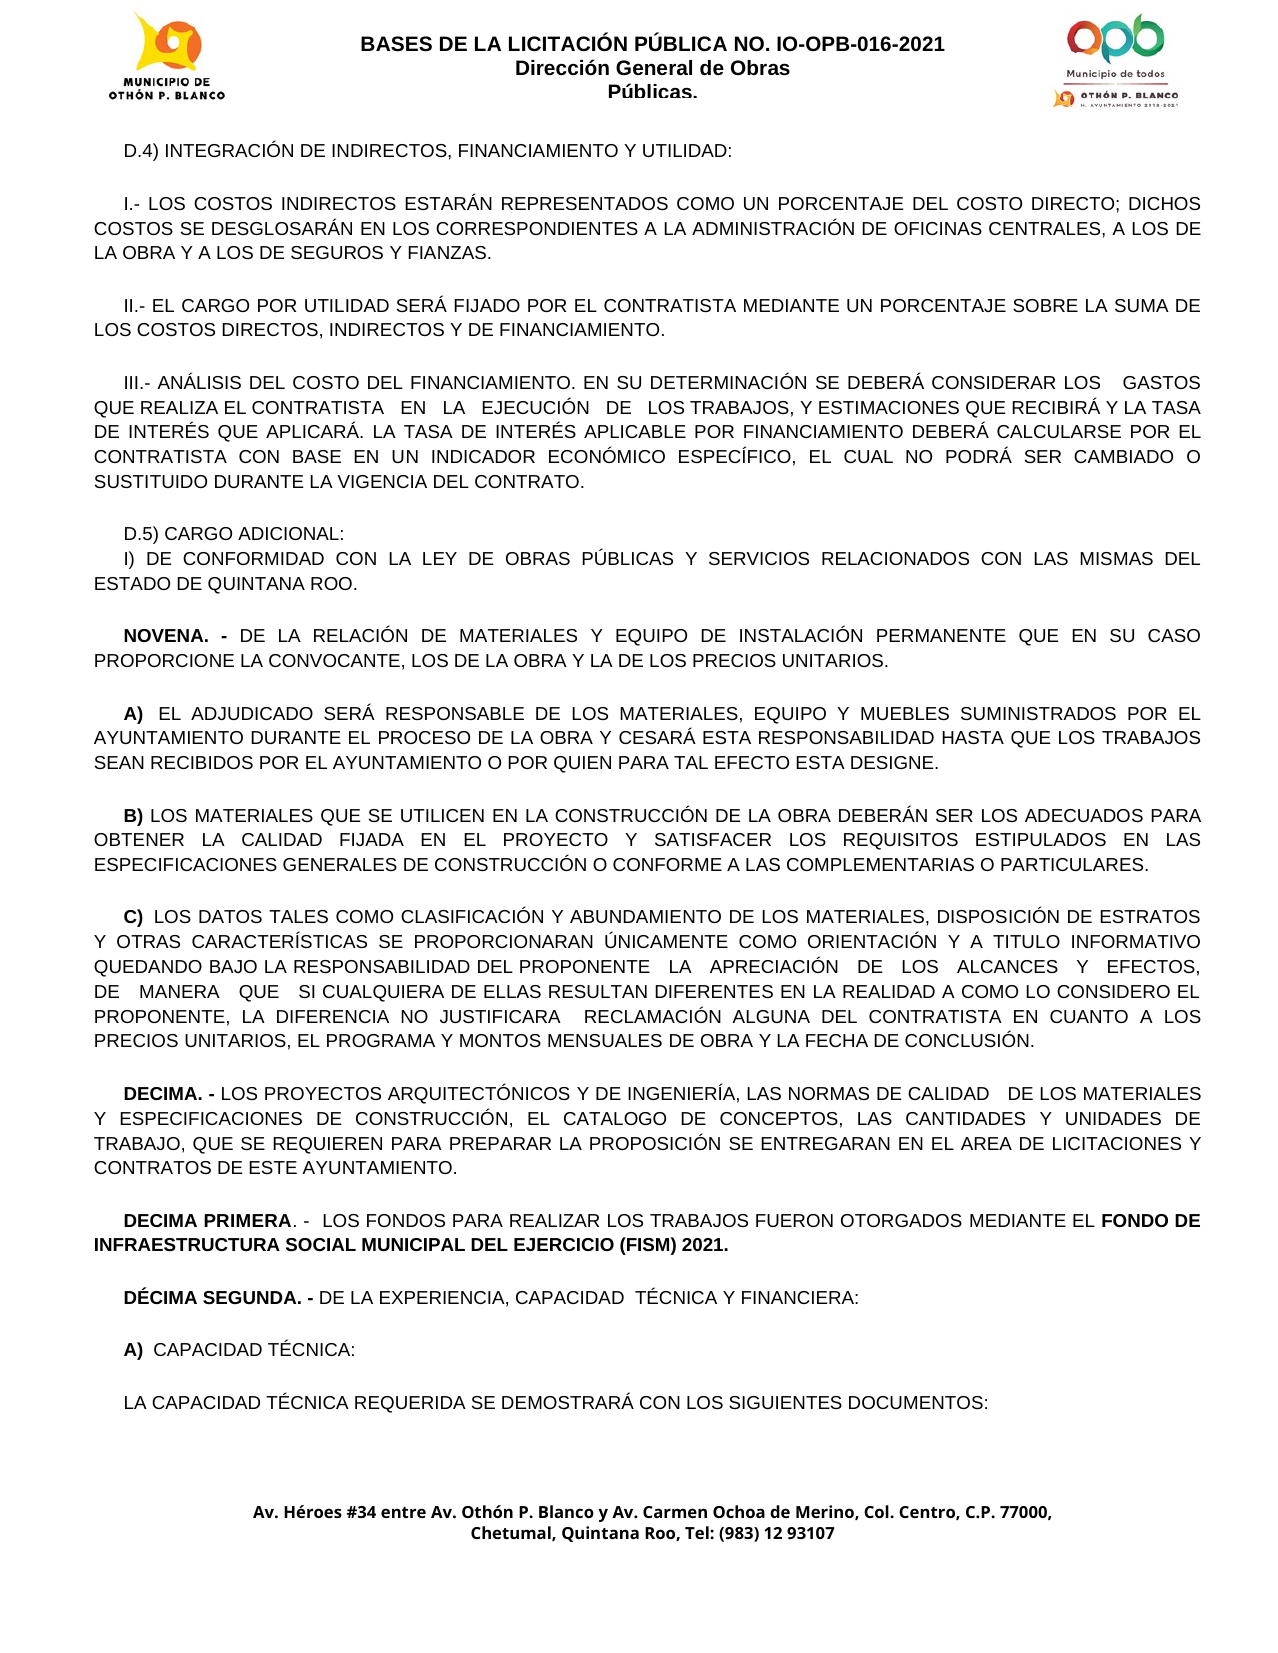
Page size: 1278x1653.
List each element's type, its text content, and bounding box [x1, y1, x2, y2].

text II.- EL CARGO POR UTILIDAD SERÁ FIJADO POR EL CONTRATISTA MEDIANTE UN PORCENTAJE SOBRE LA SUMA DE LOS COSTOS DIRECTOS, INDIRECTOS Y DE FINANCIAMIENTO. [94, 294, 1201, 341]
text III.- ANÁLISIS DEL COSTO DEL FINANCIAMIENTO. EN SU DETERMINACIÓN SE DEBERÁ CONSIDERAR LOS GASTOS QUE REALIZA EL CONTRATISTA EN LA EJECUCIÓN DE LOS TRABAJOS, Y ESTIMACIONES QUE RECIBIRÁ Y LA TASA DE INTERÉS QUE APLICARÁ. LA TASA DE INTERÉS APLICABLE POR FINANCIAMIENTO DEBERÁ CALCULARSE POR EL CONTRATISTA CON BASE EN UN INDICADOR ECONÓMICO ESPECÍFICO, EL CUAL NO PODRÁ SER CAMBIADO O SUSTITUIDO DURANTE LA VIGENCIA DEL CONTRATO. [94, 372, 1201, 492]
text I) DE CONFORMIDAD CON LA LEY DE OBRAS PÚBLICAS Y SERVICIOS RELACIONADOS CON LAS MISMAS DEL ESTADO DE QUINTANA ROO. [94, 548, 1201, 594]
text NOVENA. - DE LA RELACIÓN DE MATERIALES Y EQUIPO DE INSTALACIÓN PERMANENTE QUE EN SU CASO PROPORCIONE LA CONVOCANTE, LOS DE LA OBRA Y LA DE LOS PRECIOS UNITARIOS. [94, 625, 1201, 672]
text A) CAPACIDAD TÉCNICA: [94, 1339, 1201, 1361]
picture [104, 0, 237, 114]
text D.4) INTEGRACIÓN DE INDIRECTOS, FINANCIAMIENTO Y UTILIDAD: [94, 140, 1201, 162]
text D.5) CARGO ADICIONAL: [94, 523, 1201, 545]
text DECIMA PRIMERA. - LOS FONDOS PARA REALIZAR LOS TRABAJOS FUERON OTORGADOS MEDIANTE EL FONDO DE INFRAESTRUCTURA SOCIAL MUNICIPAL DEL EJERCICIO (FISM) 2021. [94, 1209, 1201, 1256]
text DÉCIMA SEGUNDA. - DE LA EXPERIENCIA, CAPACIDAD TÉCNICA Y FINANCIERA: [94, 1287, 1201, 1308]
picture [1049, 13, 1192, 113]
text LA CAPACIDAD TÉCNICA REQUERIDA SE DEMOSTRARÁ CON LOS SIGUIENTES DOCUMENTOS: [94, 1391, 1201, 1413]
text C) LOS DATOS TALES COMO CLASIFICACIÓN Y ABUNDAMIENTO DE LOS MATERIALES, DISPOSICIÓN DE ESTRATOS Y OTRAS CARACTERÍSTICAS SE PROPORCIONARAN ÚNICAMENTE COMO ORIENTACIÓN Y A TITULO INFORMATIVO QUEDANDO BAJO LA RESPONSABILIDAD DEL PROPONENTE LA APRECIACIÓN DE LOS ALCANCES Y EFECTOS, DE MANERA QUE SI CUALQUIERA DE ELLAS RESULTAN DIFERENTES EN LA REALIDAD A COMO LO CONSIDERO EL PROPONENTE, LA DIFERENCIA NO JUSTIFICARA RECLAMACIÓN ALGUNA DEL CONTRATISTA EN CUANTO A LOS PRECIOS UNITARIOS, EL PROGRAMA Y MONTOS MENSUALES DE OBRA Y LA FECHA DE CONCLUSIÓN. [94, 906, 1201, 1052]
text I.- LOS COSTOS INDIRECTOS ESTARÁN REPRESENTADOS COMO UN PORCENTAJE DEL COSTO DIRECTO; DICHOS COSTOS SE DESGLOSARÁN EN LOS CORRESPONDIENTES A LA ADMINISTRACIÓN DE OFICINAS CENTRALES, A LOS DE LA OBRA Y A LOS DE SEGUROS Y FIANZAS. [94, 192, 1201, 264]
text B) LOS MATERIALES QUE SE UTILICEN EN LA CONSTRUCCIÓN DE LA OBRA DEBERÁN SER LOS ADECUADOS PARA OBTENER LA CALIDAD FIJADA EN EL PROYECTO Y SATISFACER LOS REQUISITOS ESTIPULADOS EN LAS ESPECIFICACIONES GENERALES DE CONSTRUCCIÓN O CONFORME A LAS COMPLEMENTARIAS O PARTICULARES. [94, 804, 1201, 876]
text A) EL ADJUDICADO SERÁ RESPONSABLE DE LOS MATERIALES, EQUIPO Y MUEBLES SUMINISTRADOS POR EL AYUNTAMIENTO DURANTE EL PROCESO DE LA OBRA Y CESARÁ ESTA RESPONSABILIDAD HASTA QUE LOS TRABAJOS SEAN RECIBIDOS POR EL AYUNTAMIENTO O POR QUIEN PARA TAL EFECTO ESTA DESIGNE. [94, 702, 1201, 773]
text DECIMA. - LOS PROYECTOS ARQUITECTÓNICOS Y DE INGENIERÍA, LAS NORMAS DE CALIDAD DE LOS MATERIALES Y ESPECIFICACIONES DE CONSTRUCCIÓN, EL CATALOGO DE CONCEPTOS, LAS CANTIDADES Y UNIDADES DE TRABAJO, QUE SE REQUIEREN PARA PREPARAR LA PROPOSICIÓN SE ENTREGARAN EN EL AREA DE LICITACIONES Y CONTRATOS DE ESTE AYUNTAMIENTO. [94, 1083, 1201, 1179]
